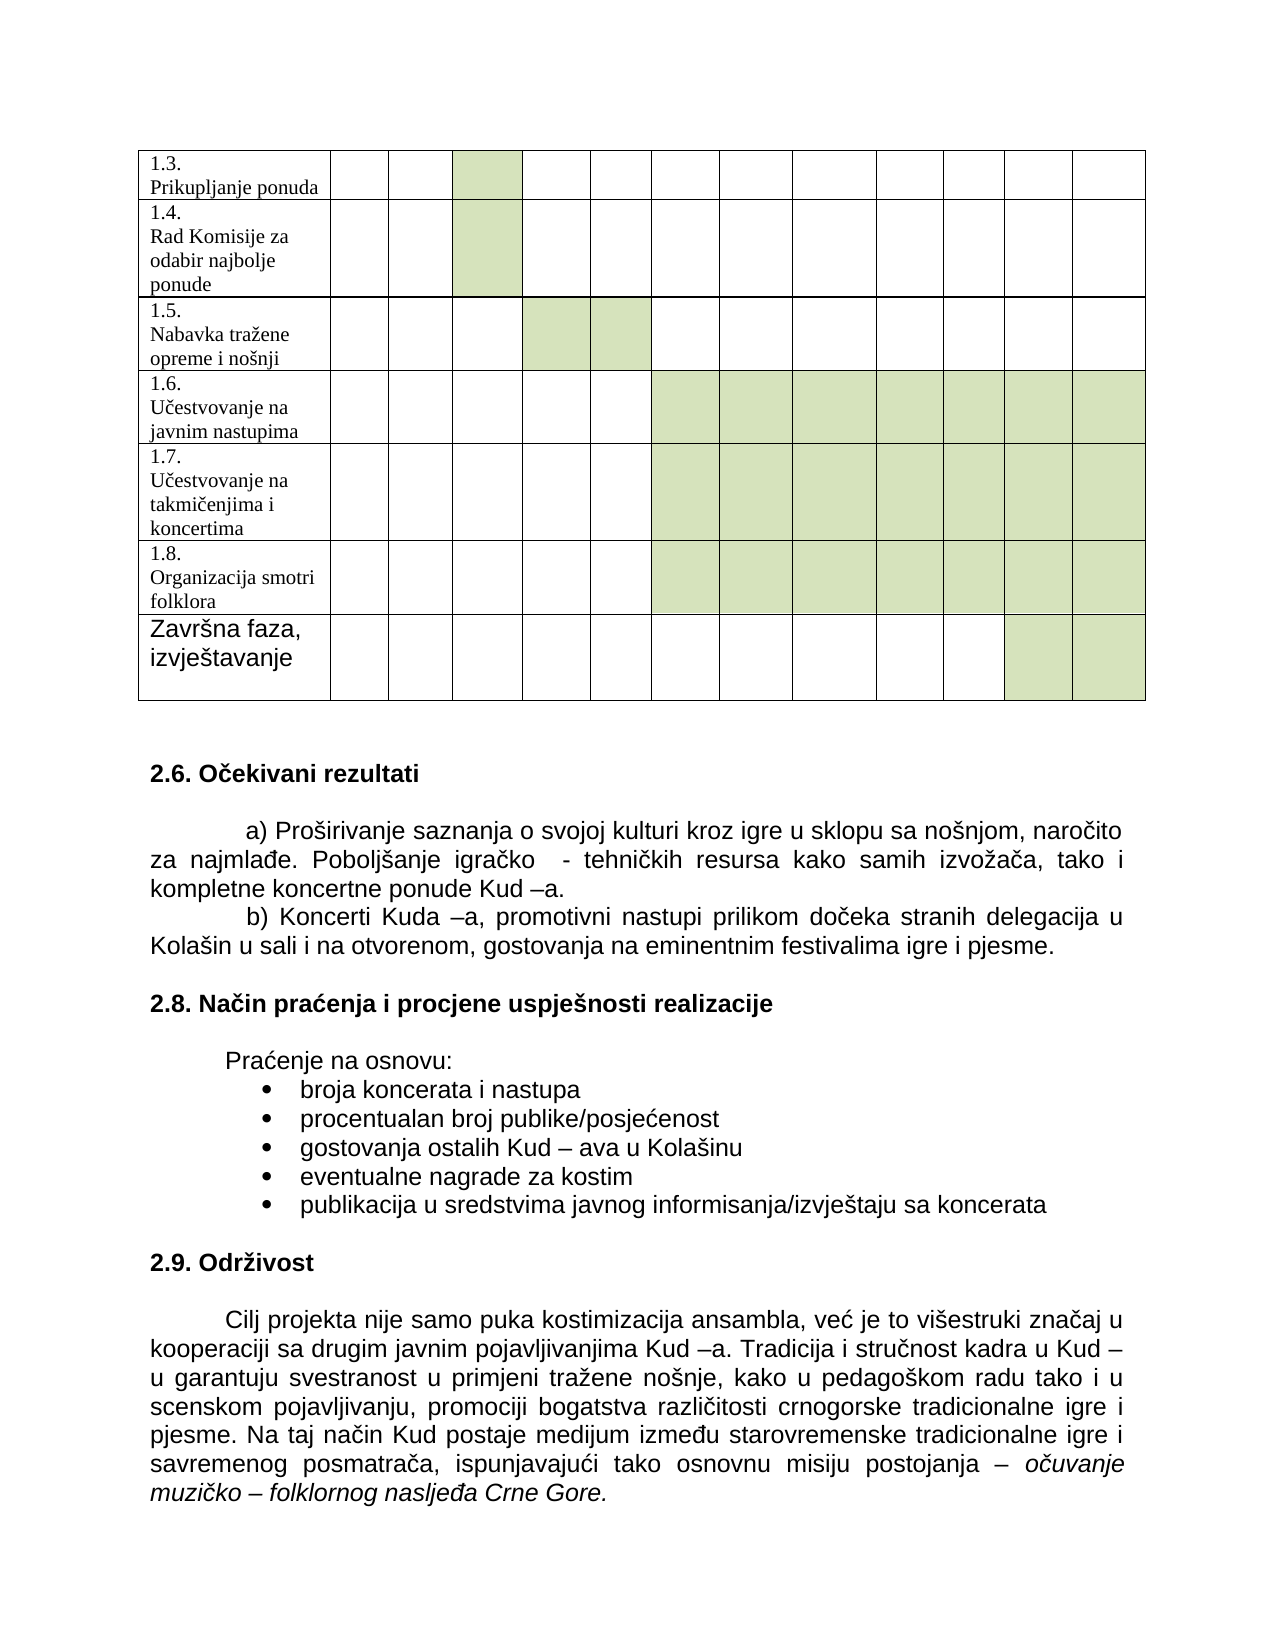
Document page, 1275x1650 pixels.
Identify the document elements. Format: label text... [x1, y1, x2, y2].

table_cell [793, 298, 876, 370]
table_cell [720, 200, 792, 296]
table_cell [591, 541, 651, 613]
table_cell [453, 444, 522, 540]
table_cell [523, 371, 590, 443]
table_cell [331, 151, 388, 199]
table_cell [591, 298, 651, 370]
table_cell [944, 444, 1004, 540]
text Praćenje na osnovu: [150, 1046, 1125, 1075]
table_cell [389, 444, 452, 540]
table_cell [453, 298, 522, 370]
table_cell [720, 151, 792, 199]
table_cell 1.6. Učestvovanje na javnim nastupima [139, 371, 330, 443]
table_cell [877, 371, 943, 443]
table_cell [793, 541, 876, 613]
table_cell [652, 200, 719, 296]
table_cell [652, 615, 719, 700]
table_cell [793, 444, 876, 540]
text b) Koncerti Kuda –a, promotivni nastupi prilikom dočeka stranih delegacija u Kolašin u sali i na otvorenom, gostovanja na eminentnim festivalima igre i pjesme. [150, 902, 1125, 960]
table_cell [453, 615, 522, 700]
table_cell [877, 444, 943, 540]
table_cell [523, 541, 590, 613]
text 2.6. Očekivani rezultati [150, 759, 1125, 787]
table_cell [1073, 541, 1145, 613]
table_cell [453, 371, 522, 443]
table_cell [1005, 200, 1072, 296]
table_cell [720, 444, 792, 540]
table_cell 1.5. Nabavka tražene opreme i nošnji [139, 298, 330, 370]
text a) Proširivanje saznanja o svojoj kulturi kroz igre u sklopu sa nošnjom, naročito za najmlađe. Poboljšanje igračko - tehničkih resursa kako samih izvožača, tako i kompletne koncertne ponude Kud –a. [150, 816, 1125, 902]
table_cell [1005, 151, 1072, 199]
table_cell [523, 200, 590, 296]
table_cell [793, 200, 876, 296]
table_cell [652, 371, 719, 443]
table_cell [720, 541, 792, 613]
table_cell [944, 615, 1004, 700]
table_cell [1073, 298, 1145, 370]
table_cell [720, 371, 792, 443]
table_cell [877, 541, 943, 613]
table_cell Završna faza, izvještavanje [139, 615, 330, 700]
list gostovanja ostalih Kud – ava u Kolašinu [262, 1133, 1125, 1161]
table_cell [523, 298, 590, 370]
table_cell [1005, 444, 1072, 540]
table_cell [591, 151, 651, 199]
table_cell [453, 151, 522, 199]
table_cell [1073, 444, 1145, 540]
table_cell [1005, 541, 1072, 613]
table_cell [1005, 371, 1072, 443]
table_cell [591, 200, 651, 296]
table_cell [523, 444, 590, 540]
table_cell [591, 371, 651, 443]
table_cell [877, 200, 943, 296]
table_cell [720, 298, 792, 370]
text 2.9. Održivost [150, 1248, 1125, 1277]
table_cell [1005, 298, 1072, 370]
table_cell [877, 298, 943, 370]
list procentualan broj publike/posjećenost [262, 1104, 1125, 1133]
table_cell 1.7. Učestvovanje na takmičenjima i koncertima [139, 444, 330, 540]
table_cell [389, 151, 452, 199]
table_cell [944, 541, 1004, 613]
table_cell [331, 371, 388, 443]
table_cell [389, 298, 452, 370]
table_cell [793, 371, 876, 443]
table_cell [944, 298, 1004, 370]
table_cell [331, 444, 388, 540]
table_cell [453, 200, 522, 296]
table_cell [389, 615, 452, 700]
table_cell [453, 541, 522, 613]
table_cell [523, 615, 590, 700]
table_cell [331, 200, 388, 296]
table_cell [1073, 371, 1145, 443]
list broja koncerata i nastupa [262, 1075, 1125, 1104]
table_cell [877, 615, 943, 700]
table_cell [389, 371, 452, 443]
table_cell [1005, 615, 1072, 700]
text 2.8. Način praćenja i procjene uspješnosti realizacije [150, 989, 1125, 1017]
table_cell [652, 298, 719, 370]
text Cilj projekta nije samo puka kostimizacija ansambla, već je to višestruki značaj u kooperaciji sa drugim javnim pojavljivanjima Kud –a. Tradicija i stručnost kadra u Kud – u garantuju svestranost u primjeni tražene nošnje, kako u pedagoškom radu tako i u scenskom pojavljivanju, promociji bogatstva različitosti crnogorske tradicionalne igre i pjesme. Na taj način Kud postaje medijum između starovremenske tradicionalne igre i savremenog posmatrača, ispunjavajući tako osnovnu misiju postojanja – očuvanje muzičko – folklornog nasljeđa Crne Gore. [150, 1305, 1125, 1507]
table_cell [523, 151, 590, 199]
table_cell [591, 444, 651, 540]
table_cell [331, 541, 388, 613]
table_cell [652, 444, 719, 540]
list publikacija u sredstvima javnog informisanja/izvještaju sa koncerata [262, 1190, 1125, 1219]
table_cell [944, 371, 1004, 443]
table_cell [591, 615, 651, 700]
table_cell [793, 615, 876, 700]
table_cell [944, 200, 1004, 296]
table_cell 1.3. Prikupljanje ponuda [139, 151, 330, 199]
table_cell [652, 541, 719, 613]
table_cell [1073, 151, 1145, 199]
table_cell 1.8. Organizacija smotri folklora [139, 541, 330, 613]
table_cell [877, 151, 943, 199]
table_cell [389, 541, 452, 613]
list eventualne nagrade za kostim [262, 1161, 1125, 1190]
table_cell [652, 151, 719, 199]
table_cell 1.4. Rad Komisije za odabir najbolje ponude [139, 200, 330, 296]
table_cell [331, 298, 388, 370]
table_cell [720, 615, 792, 700]
table_cell [793, 151, 876, 199]
table_cell [389, 200, 452, 296]
table_cell [1073, 615, 1145, 700]
table_cell [944, 151, 1004, 199]
table_cell [331, 615, 388, 700]
table_cell [1073, 200, 1145, 296]
